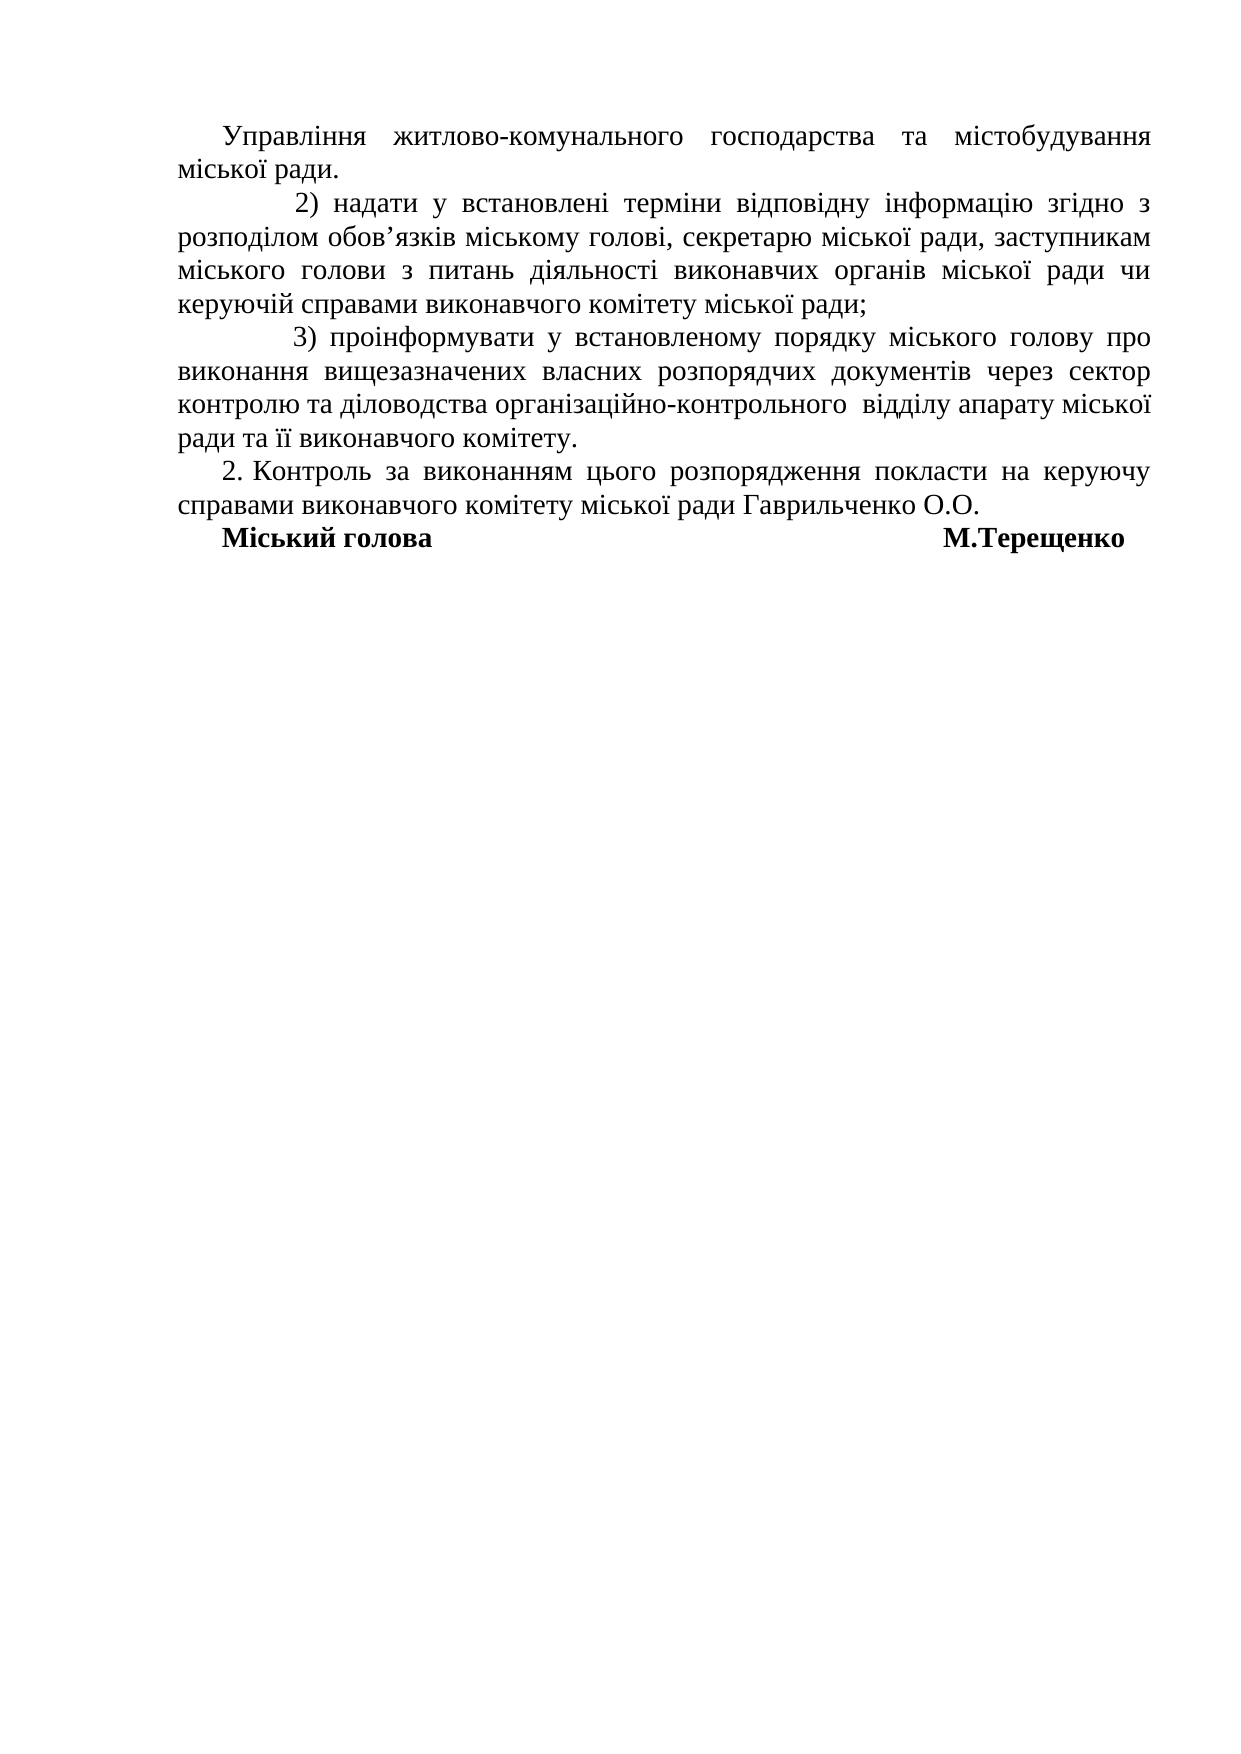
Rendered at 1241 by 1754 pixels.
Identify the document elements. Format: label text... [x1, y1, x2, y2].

text 2) надати у встановлені терміни відповідну інформацію згідно з розподілом обов’язків міському голові, секретарю міської ради, заступникам міського голови з питань діяльності виконавчих органів міської ради чи керуючій справами виконавчого комітету міської ради; [177, 185, 1152, 319]
text 3) проінформувати у встановленому порядку міського голову про виконання вищезазначених власних розпорядчих документів через сектор контролю та діловодства організаційно-контрольного відділу апарату міської ради та її виконавчого комітету. [177, 319, 1152, 453]
list Контроль за виконанням цього розпорядження покласти на керуючу справами виконавчого комітету міської ради Гаврильченко О.О. [177, 453, 1152, 521]
text Управління житлово-комунального господарства та містобудування міської ради. [177, 118, 1152, 185]
text Міський голова М.Терещенко [177, 521, 1152, 554]
